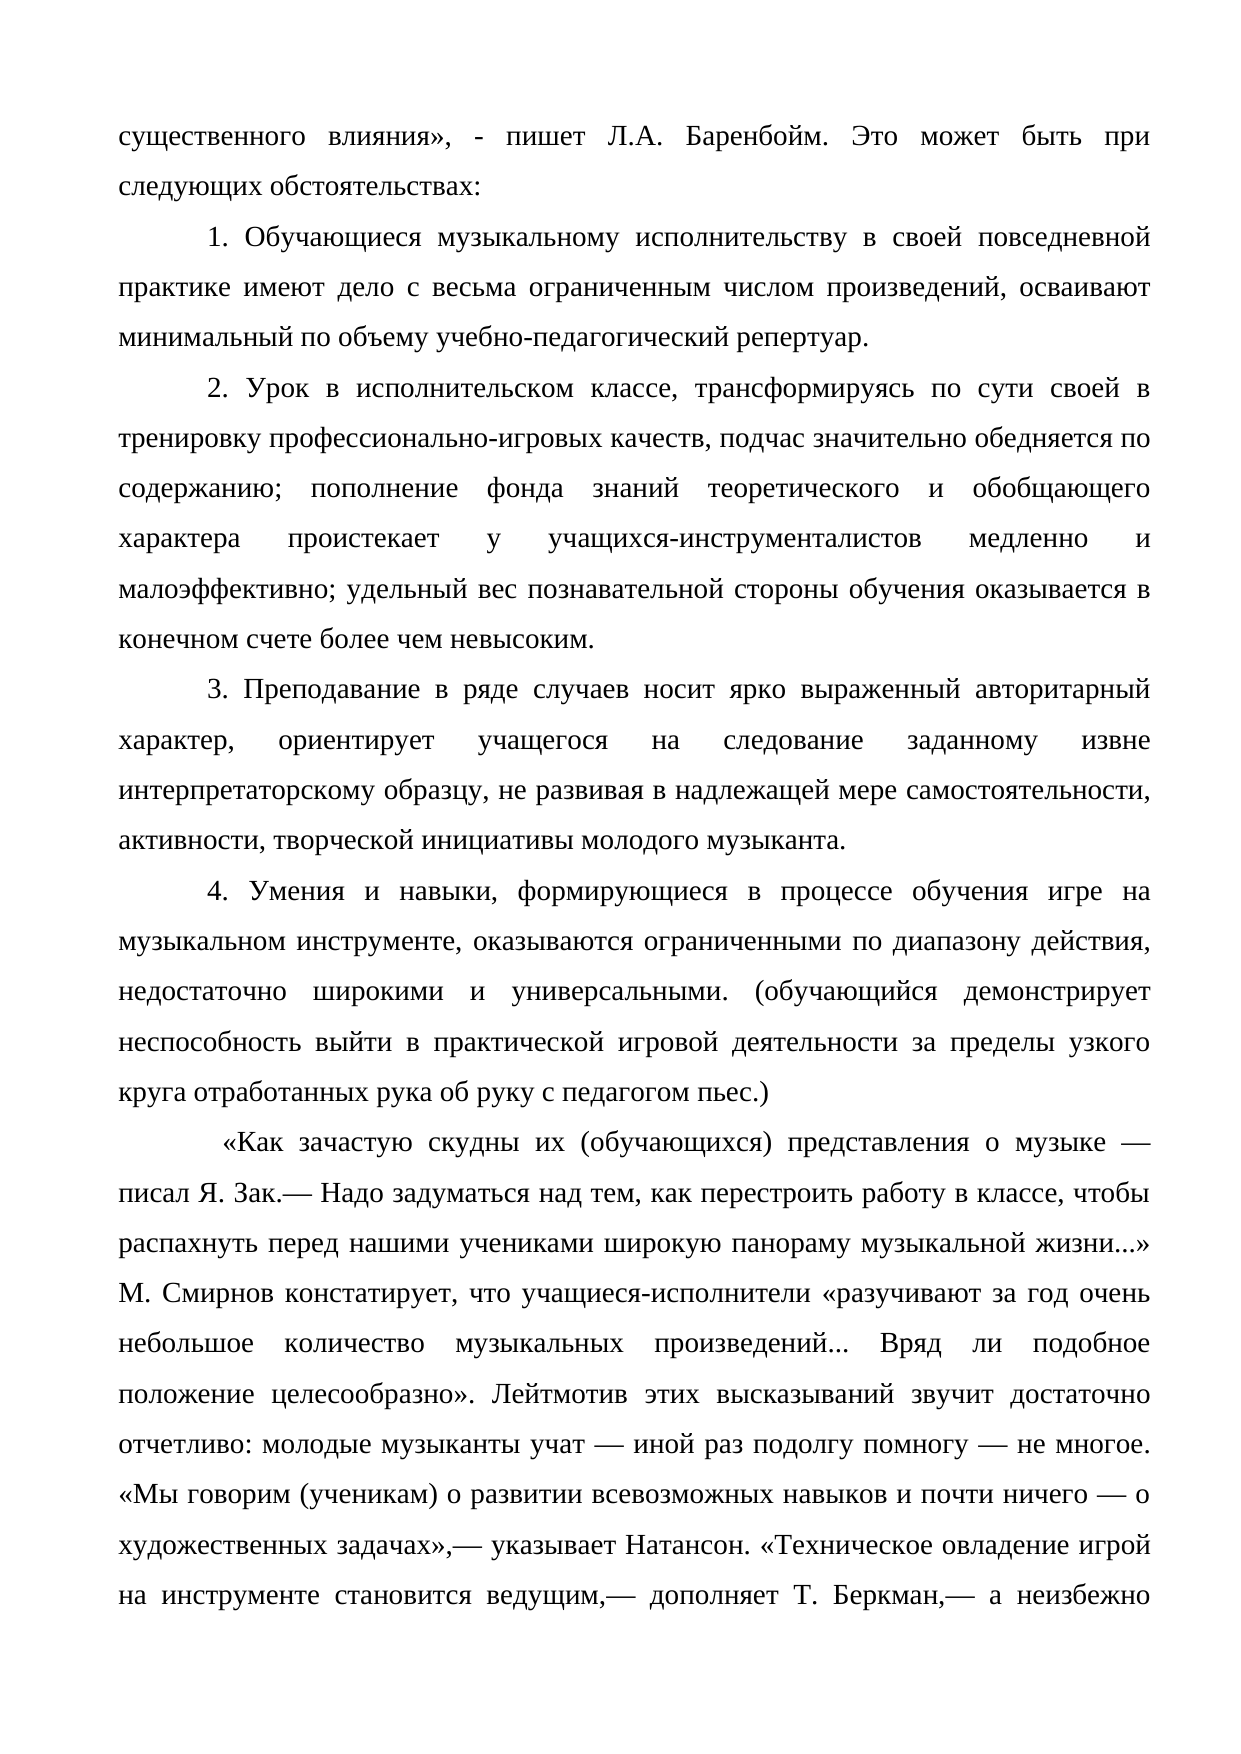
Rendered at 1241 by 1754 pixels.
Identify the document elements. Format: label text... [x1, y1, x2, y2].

text 2. Урок в исполнительском классе, трансформируясь по сути своей в тренировку профессионально-игровых качеств, подчас значительно обедняется по содержанию; пополнение фонда знаний теоретического и обобщающего характера проистекает у учащихся-инструменталистов медленно и малоэффективно; удельный вес познавательной стороны обучения оказывается в конечном счете более чем невысоким. [118, 370, 1152, 655]
text 4. Умения и навыки, формирующиеся в процессе обучения игре на музыкальном инструменте, оказываются ограниченными по диапазону действия, недостаточно широкими и универсальными. (обучающийся демонстрирует неспособность выйти в практической игровой деятельности за пределы узкого круга отработанных рука об руку с педагогом пьес.) [118, 873, 1152, 1108]
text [118, 1124, 1152, 1611]
text 3. Преподавание в ряде случаев носит ярко выраженный авторитарный характер, ориентирует учащегося на следование заданному извне интерпретаторскому образцу, не развивая в надлежащей мере самостоятельности, активности, творческой инициативы молодого музыканта. [118, 672, 1152, 856]
text 1. Обучающиеся музыкальному исполнительству в своей повседневной практике имеют дело с весьма ограниченным числом произведений, осваивают минимальный по объему учебно-педагогический репертуар. [118, 219, 1152, 353]
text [118, 118, 1152, 202]
